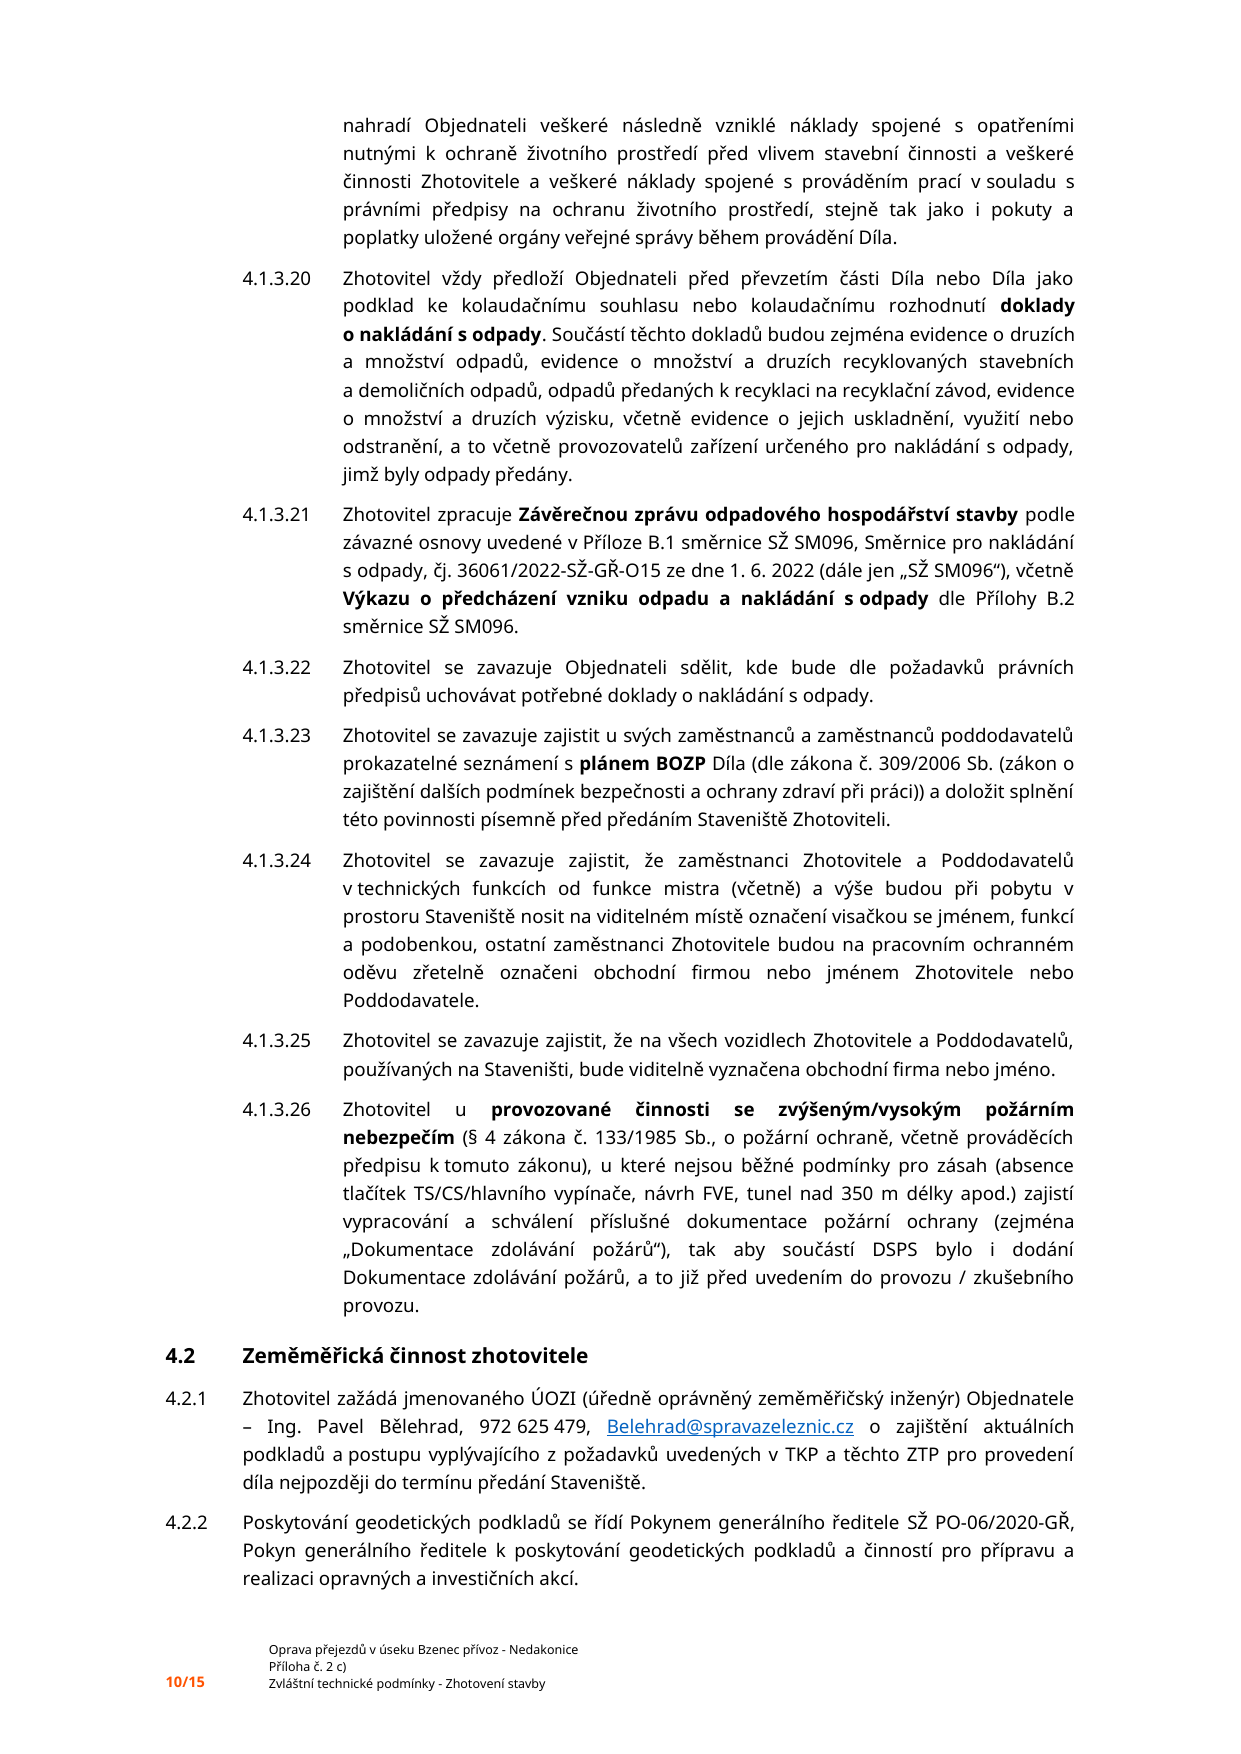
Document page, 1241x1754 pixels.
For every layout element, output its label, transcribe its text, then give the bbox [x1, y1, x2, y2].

text Zhotovitel zažádá jmenovaného ÚOZI (úředně oprávněný zeměměřičský inženýr) Objednatele – Ing. Pavel Bělehrad, 972 625 479, Belehrad@spravazeleznic.cz o zajištění aktuálních podkladů a postupu vyplývajícího z požadavků uvedených v TKP a těchto ZTP pro provedení díla nejpozději do termínu předání Staveniště. [165, 1385, 1075, 1495]
text Zhotovitel vždy předloží Objednateli před převzetím části Díla nebo Díla jako podklad ke kolaudačnímu souhlasu nebo kolaudačnímu rozhodnutí doklady o nakládání s odpady. Součástí těchto dokladů budou zejména evidence o druzích a množství odpadů, evidence o množství a druzích recyklovaných stavebních a demoličních odpadů, odpadů předaných k recyklaci na recyklační závod, evidence o množství a druzích výzisku, včetně evidence o jejich uskladnění, využití nebo odstranění, a to včetně provozovatelů zařízení určeného pro nakládání s odpady, jimž byly odpady předány. [242, 265, 1075, 486]
text Zhotovitel se zavazuje zajistit, že na všech vozidlech Zhotovitele a Poddodavatelů, používaných na Staveništi, bude viditelně vyznačena obchodní firma nebo jméno. [242, 1028, 1075, 1081]
text Poskytování geodetických podkladů se řídí Pokynem generálního ředitele SŽ PO-06/2020-GŘ, Pokyn generálního ředitele k poskytování geodetických podkladů a činností pro přípravu a realizaci opravných a investičních akcí. [165, 1510, 1075, 1591]
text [242, 112, 1075, 250]
text Zhotovitel u provozované činnosti se zvýšeným/vysokým požárním nebezpečím (§ 4 zákona č. 133/1985 Sb., o požární ochraně, včetně prováděcích předpisu k tomuto zákonu), u které nejsou běžné podmínky pro zásah (absence tlačítek TS/CS/hlavního vypínače, návrh FVE, tunel nad 350 m délky apod.) zajistí vypracování a schválení příslušné dokumentace požární ochrany (zejména „Dokumentace zdolávání požárů“), tak aby součástí DSPS bylo i dodání Dokumentace zdolávání požárů, a to již před uvedením do provozu / zkušebního provozu. [242, 1096, 1075, 1318]
text Zhotovitel se zavazuje zajistit u svých zaměstnanců a zaměstnanců poddodavatelů prokazatelné seznámení s plánem BOZP Díla (dle zákona č. 309/2006 Sb. (zákon o zajištění dalších podmínek bezpečnosti a ochrany zdraví při práci)) a doložit splnění této povinnosti písemně před předáním Staveniště Zhotoviteli. [242, 723, 1075, 832]
text Zeměměřická činnost zhotovitele [165, 1341, 1075, 1370]
text Zhotovitel se zavazuje Objednateli sdělit, kde bude dle požadavků právních předpisů uchovávat potřebné doklady o nakládání s odpady. [242, 654, 1075, 708]
text Zhotovitel se zavazuje zajistit, že zaměstnanci Zhotovitele a Poddodavatelů v technických funkcích od funkce mistra (včetně) a výše budou při pobytu v prostoru Staveniště nosit na viditelném místě označení visačkou se jménem, funkcí a podobenkou, ostatní zaměstnanci Zhotovitele budou na pracovním ochranném oděvu zřetelně označeni obchodní firmou nebo jménem Zhotovitele nebo Poddodavatele. [242, 847, 1075, 1013]
text Zhotovitel zpracuje Závěrečnou zprávu odpadového hospodářství stavby podle závazné osnovy uvedené v Příloze B.1 směrnice SŽ SM096, Směrnice pro nakládání s odpady, čj. 36061/2022-SŽ-GŘ-O15 ze dne 1. 6. 2022 (dále jen „SŽ SM096“), včetně Výkazu o předcházení vzniku odpadu a nakládání s odpady dle Přílohy B.2 směrnice SŽ SM096. [242, 501, 1075, 639]
